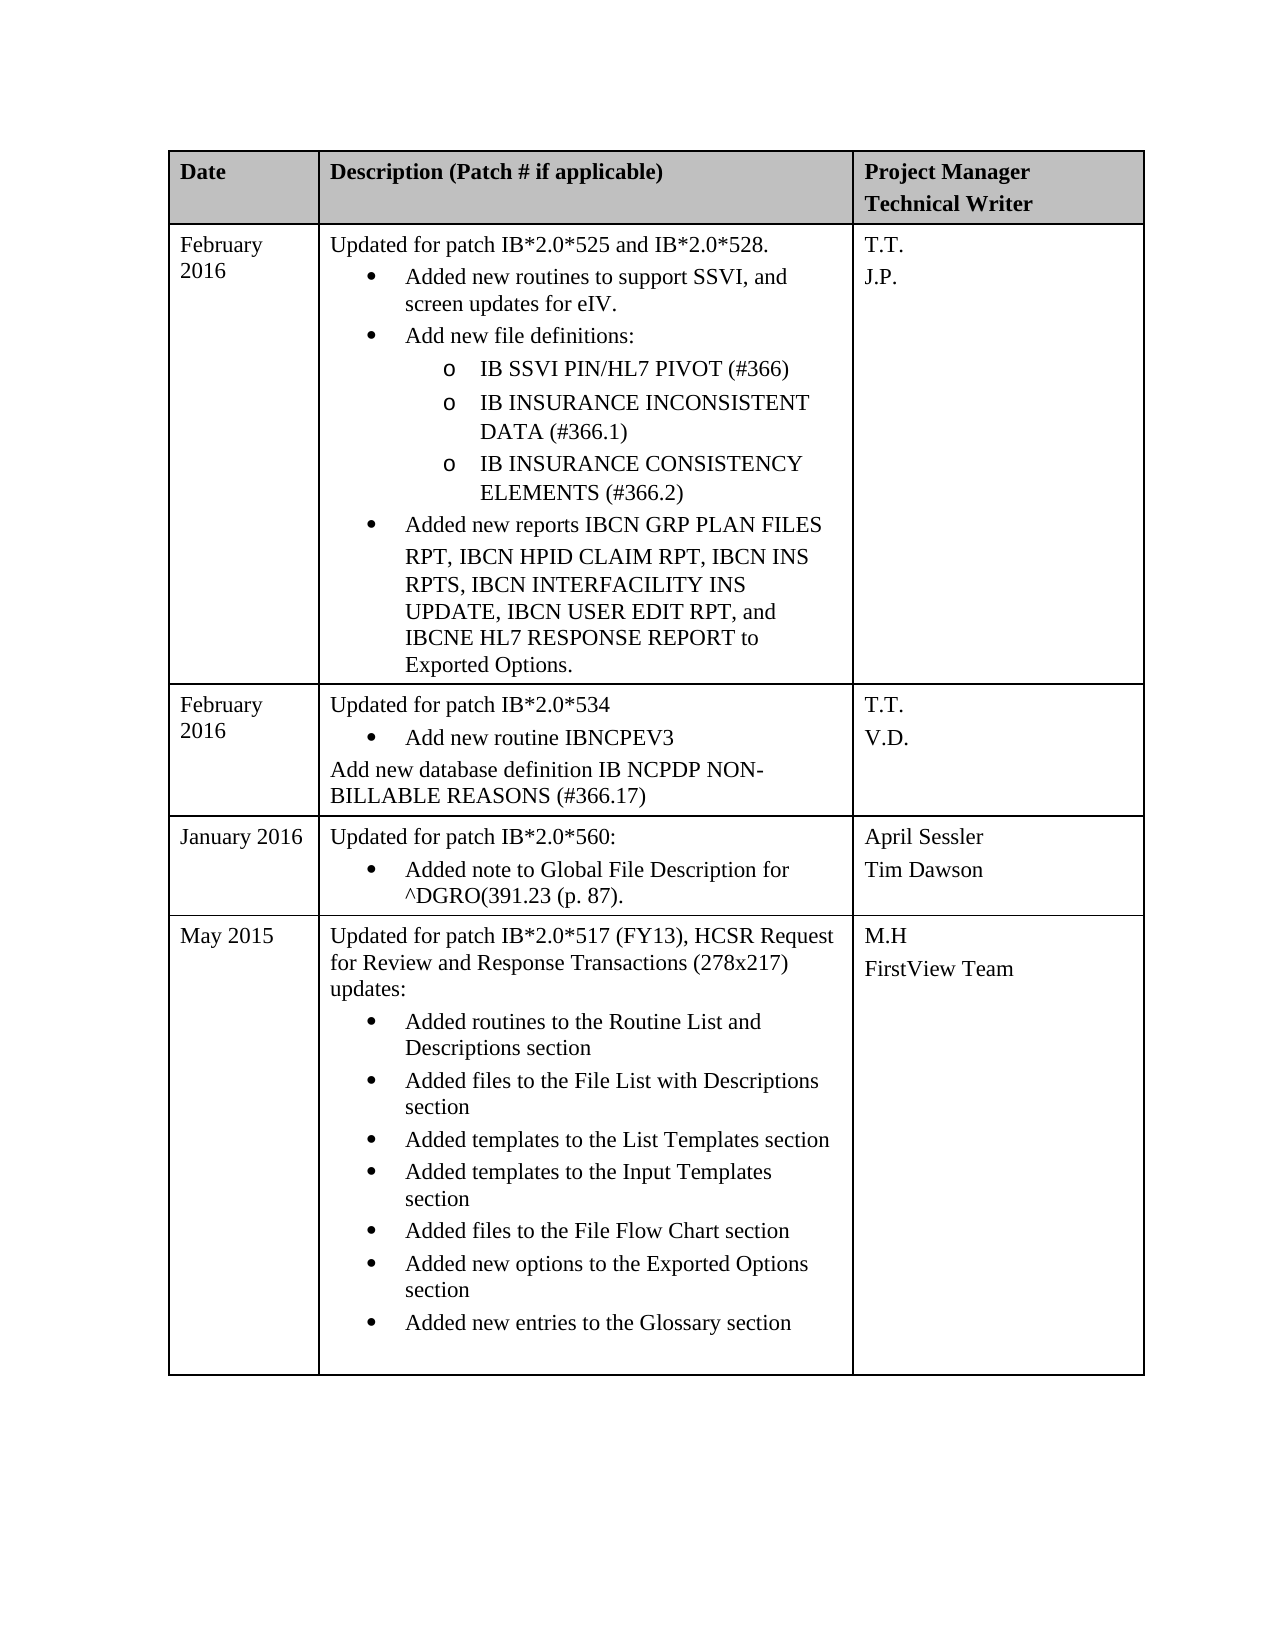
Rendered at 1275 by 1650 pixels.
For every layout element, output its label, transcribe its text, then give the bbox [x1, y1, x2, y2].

table_cell April Sessler Tim Dawson [854, 817, 1143, 914]
table_cell January 2016 [170, 817, 318, 914]
table_cell February 2016 [170, 685, 318, 815]
table_cell M.H FirstView Team [854, 916, 1143, 1374]
table_cell May 2015 [170, 916, 318, 1374]
table_cell Updated for patch IB*2.0*517 (FY13), HCSR Request for Review and Response Transactions (278x217) updates: Added routines to the Routine List and Descriptions section Added files to the File List with Descriptions section Added templates to the List Templates section Added templates to the Input Templates section Added files to the File Flow Chart section Added new options to the Exported Options section Added new entries to the Glossary section [320, 916, 852, 1374]
table_header Date [170, 152, 318, 223]
table_header Project Manager Technical Writer [854, 152, 1143, 223]
table_header Description (Patch # if applicable) [320, 152, 852, 223]
table_cell Updated for patch IB*2.0*534 Add new routine IBNCPEV3 Add new database definition IB NCPDP NON-BILLABLE REASONS (#366.17) [320, 685, 852, 815]
table_cell Updated for patch IB*2.0*560: Added note to Global File Description for ^DGRO(391.23 (p. 87). [320, 817, 852, 914]
table_cell T.T. J.P. [854, 225, 1143, 683]
table_cell Updated for patch IB*2.0*525 and IB*2.0*528. Added new routines to support SSVI, and screen updates for eIV. Add new file definitions: IB SSVI PIN/HL7 PIVOT (#366) IB INSURANCE INCONSISTENT DATA (#366.1) IB INSURANCE CONSISTENCY ELEMENTS (#366.2) Added new reports IBCN GRP PLAN FILES RPT, IBCN HPID CLAIM RPT, IBCN INS RPTS, IBCN INTERFACILITY INS UPDATE, IBCN USER EDIT RPT, and IBCNE HL7 RESPONSE REPORT to Exported Options. [320, 225, 852, 683]
table_cell February 2016 [170, 225, 318, 683]
table_cell T.T. V.D. [854, 685, 1143, 815]
